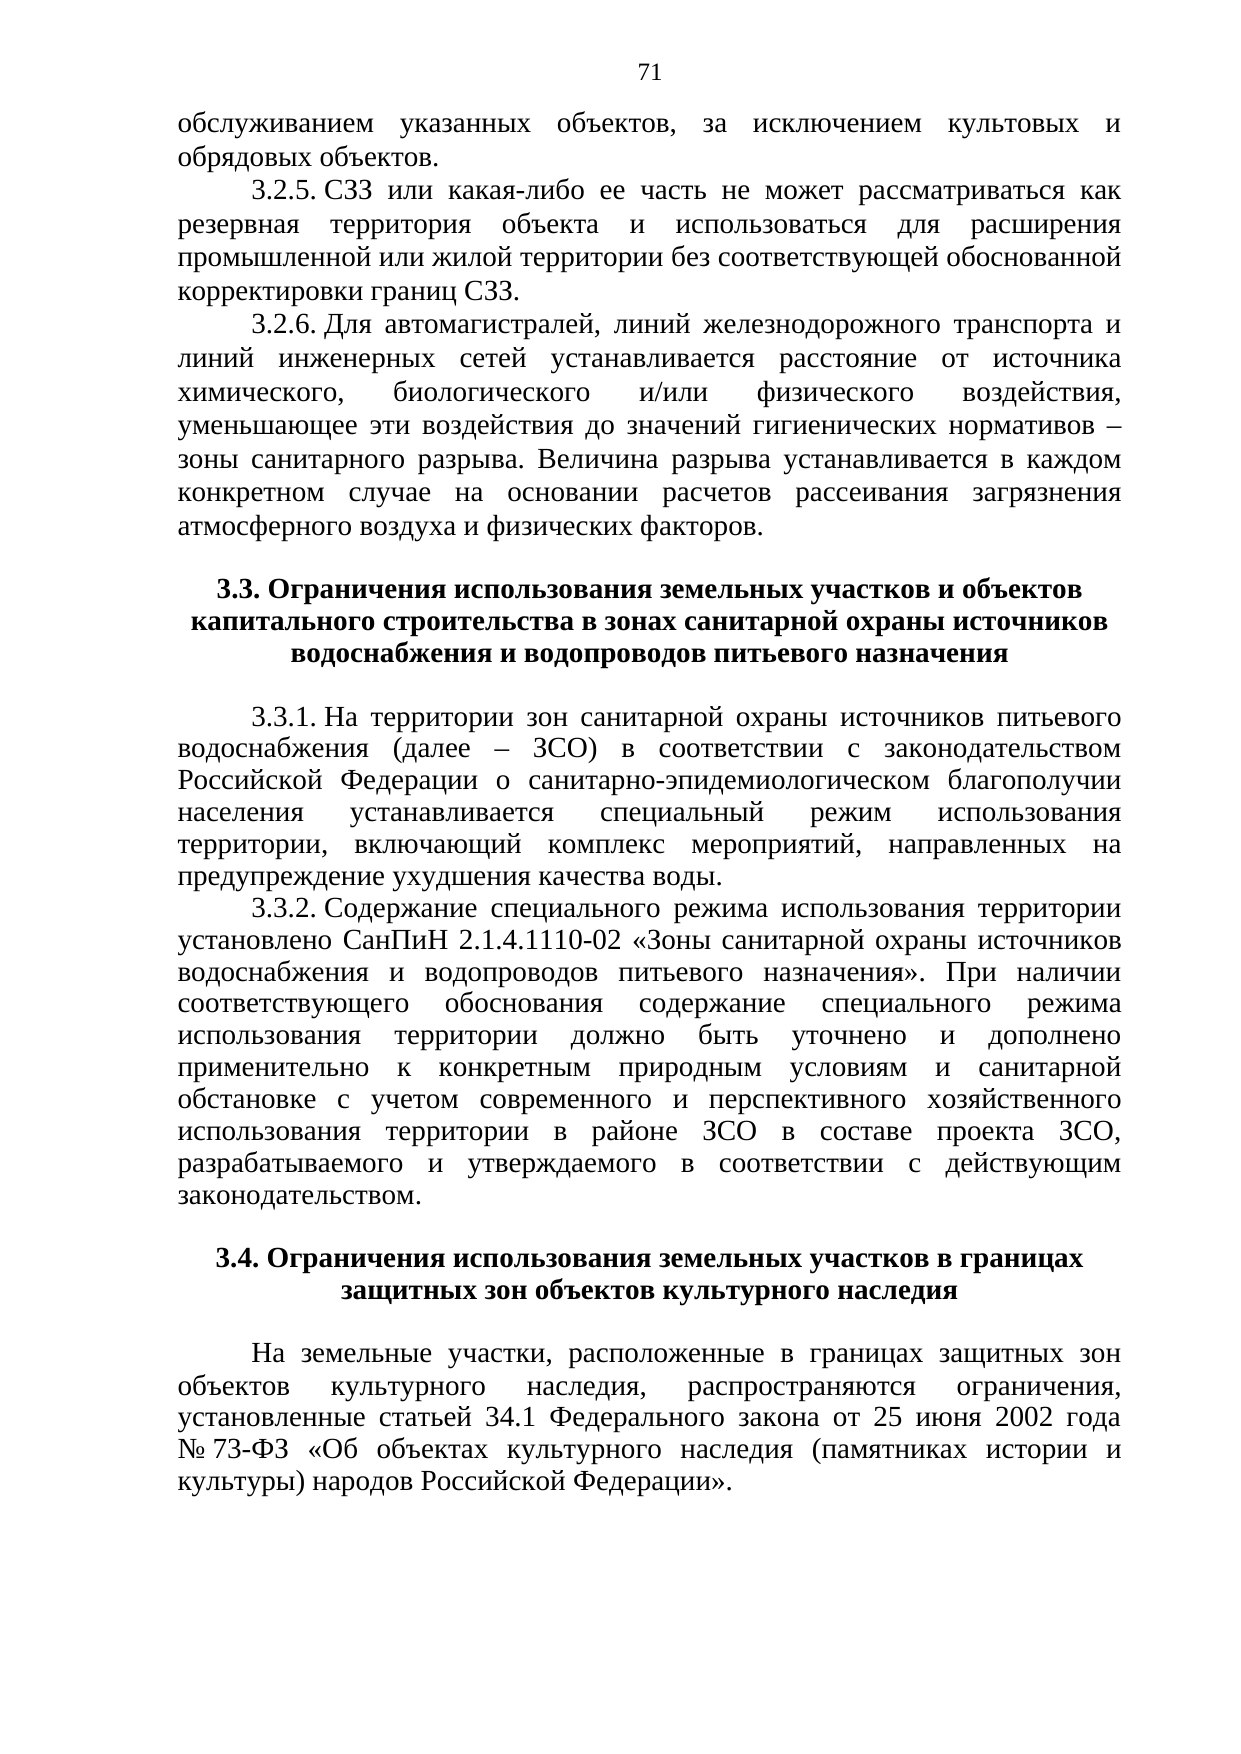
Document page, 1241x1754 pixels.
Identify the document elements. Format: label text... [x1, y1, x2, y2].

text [177, 105, 1122, 172]
text 3.3.1. На территории зон санитарной охраны источников питьевого водоснабжения (далее – ЗСО) в соответствии с законодательством Российской Федерации о санитарно-эпидемиологическом благополучии населения устанавливается специальный режим использования территории, включающий комплекс мероприятий, направленных на предупреждение ухудшения качества воды. [177, 701, 1122, 892]
list 3.3. Ограничения использования земельных участков и объектов капитального строительства в зонах санитарной охраны источников водоснабжения и водопроводов питьевого назначения [177, 573, 1122, 669]
text 3.3.2. Содержание специального режима использования территории установлено СанПиН 2.1.4.1110-02 «Зоны санитарной охраны источников водоснабжения и водопроводов питьевого назначения». При наличии соответствующего обоснования содержание специального режима использования территории должно быть уточнено и дополнено применительно к конкретным природным условиям и санитарной обстановке с учетом современного и перспективного хозяйственного использования территории в районе ЗСО в составе проекта ЗСО, разрабатываемого и утверждаемого в соответствии с действующим законодательством. [177, 892, 1122, 1210]
text 3.2.6. Для автомагистралей, линий железнодорожного транспорта и линий инженерных сетей устанавливается расстояние от источника химического, биологического и/или физического воздействия, уменьшающее эти воздействия до значений гигиенических нормативов – зоны санитарного разрыва. Величина разрыва устанавливается в каждом конкретном случае на основании расчетов рассеивания загрязнения атмосферного воздуха и физических факторов. [177, 307, 1122, 541]
text 3.2.5. СЗЗ или какая-либо ее часть не может рассматриваться как резервная территория объекта и использоваться для расширения промышленной или жилой территории без соответствующей обоснованной корректировки границ СЗЗ. [177, 172, 1122, 307]
list 3.4. Ограничения использования земельных участков в границах защитных зон объектов культурного наследия [177, 1242, 1122, 1306]
text На земельные участки, расположенные в границах защитных зон объектов культурного наследия, распространяются ограничения, установленные статьей 34.1 Федерального закона от 25 июня 2002 года № 73-ФЗ «Об объектах культурного наследия (памятниках истории и культуры) народов Российской Федерации». [177, 1337, 1122, 1497]
